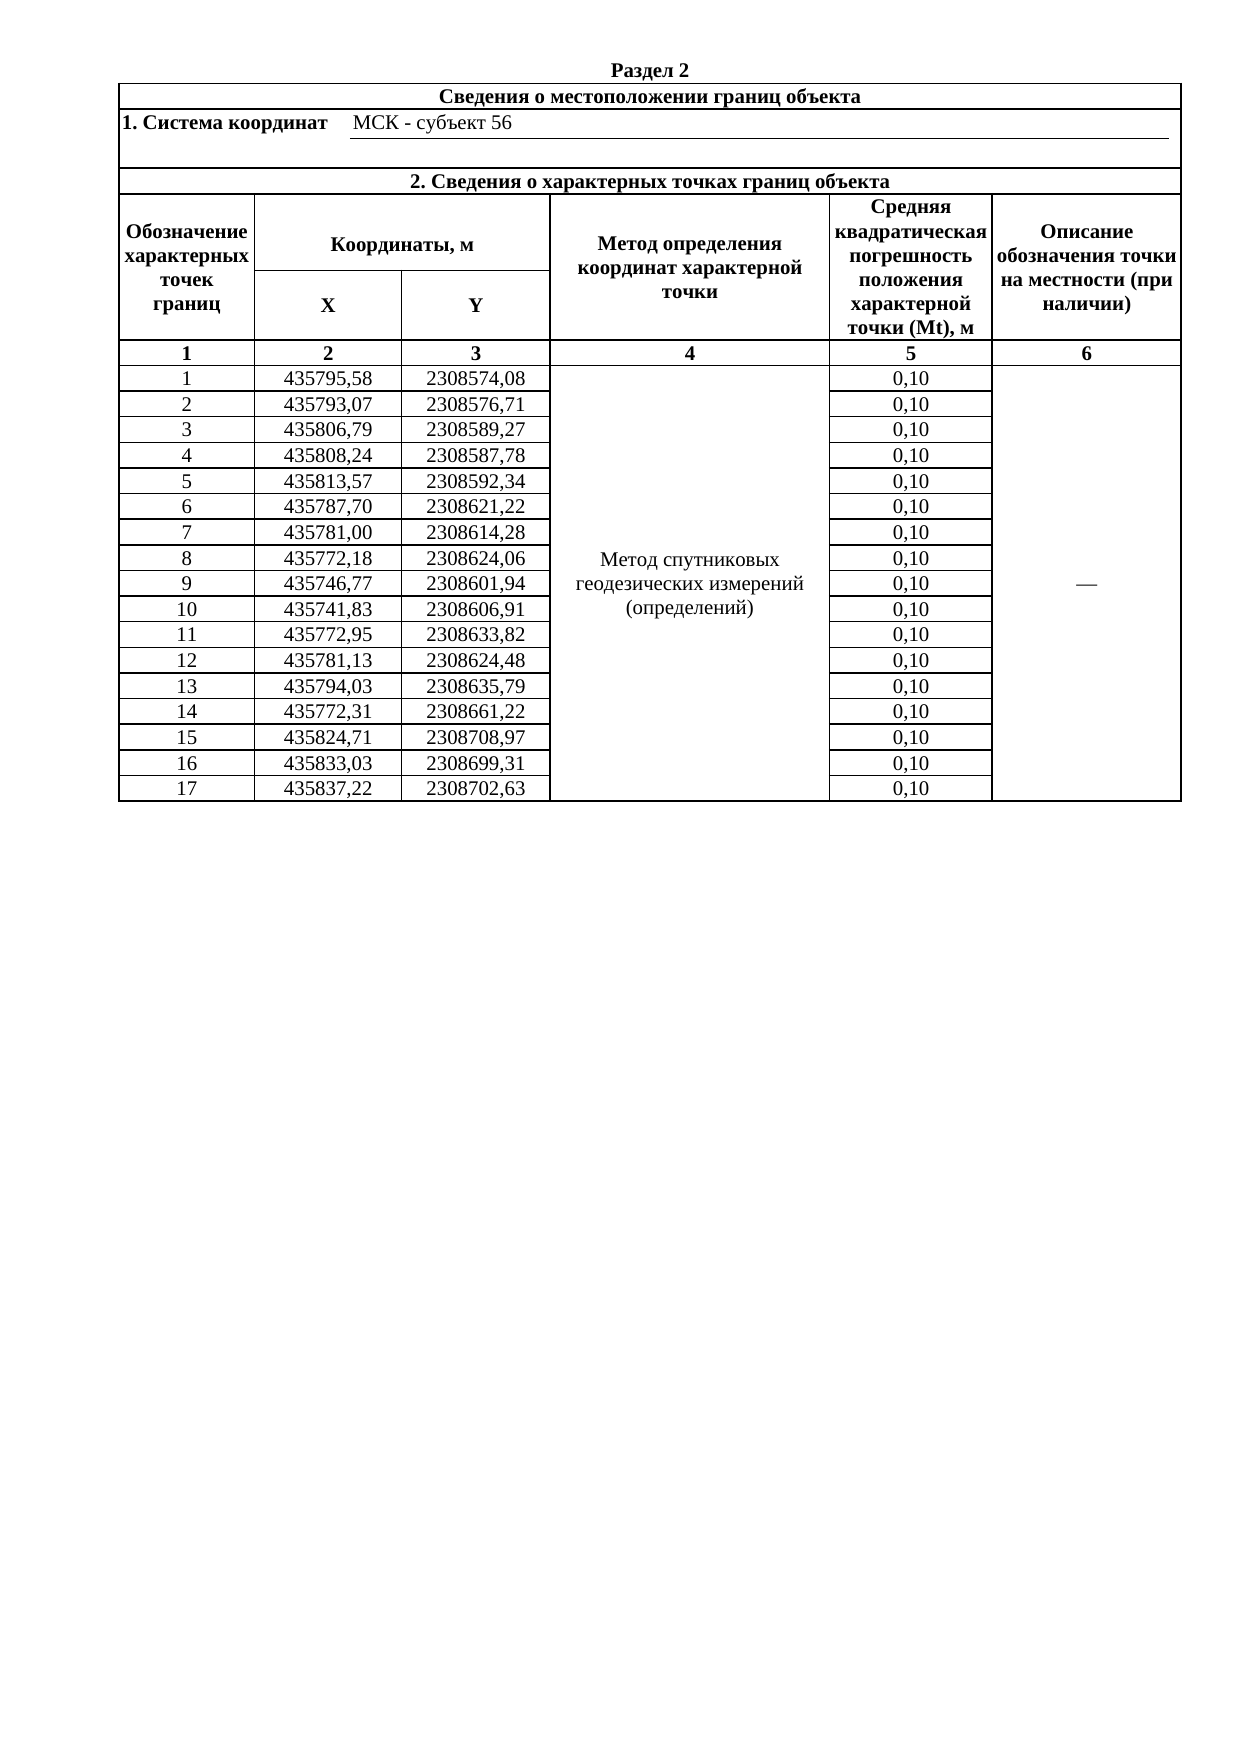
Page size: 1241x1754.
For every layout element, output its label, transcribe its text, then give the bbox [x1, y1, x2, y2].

table_cell 6 [120, 494, 254, 518]
table_cell Y [402, 271, 549, 339]
table_cell 3 [402, 341, 549, 364]
table_cell 0,10 [830, 597, 991, 621]
table_cell 0,10 [830, 392, 991, 416]
table_cell 2308601,94 [402, 571, 549, 595]
table_cell 5 [830, 341, 991, 364]
table_cell 3 [120, 417, 254, 441]
table_cell 2308592,34 [402, 469, 549, 493]
table_cell Средняя квадратическая погрешность положения характерной точки (Mt), м [830, 195, 991, 339]
table_cell 2308624,48 [402, 648, 549, 672]
table_cell 16 [120, 751, 254, 774]
table_cell 0,10 [830, 648, 991, 672]
table_cell 435772,95 [255, 622, 401, 646]
table_cell [119, 802, 1181, 806]
table_cell Описание обозначения точки на местности (при наличии) [993, 195, 1180, 339]
table_cell 2308661,22 [402, 699, 549, 723]
table_cell Метод определения координат характерной точки [551, 195, 829, 339]
table_cell 435781,00 [255, 520, 401, 544]
table_cell 435772,31 [255, 699, 401, 723]
table_cell Сведения о местоположении границ объекта [120, 84, 1180, 108]
table_cell 8 [120, 546, 254, 569]
table_cell 0,10 [830, 725, 991, 749]
table_cell 0,10 [830, 494, 991, 518]
table_cell 435795,58 [255, 366, 401, 390]
table_cell 0,10 [830, 571, 991, 595]
table_cell 0,10 [830, 674, 991, 698]
table_cell 435813,57 [255, 469, 401, 493]
table_cell 14 [120, 699, 254, 723]
table_cell 2. Сведения о характерных точках границ объекта [120, 169, 1180, 193]
table_cell 11 [120, 622, 254, 646]
table_cell 2308574,08 [402, 366, 549, 390]
table_cell 0,10 [830, 366, 991, 390]
table_cell 435746,77 [255, 571, 401, 595]
table_cell 0,10 [830, 417, 991, 441]
table_cell 0,10 [830, 546, 991, 569]
table_cell 435837,22 [255, 776, 401, 800]
table_cell 0,10 [830, 776, 991, 800]
table_cell Обозначение характерных точек границ [120, 195, 254, 339]
table_cell 4 [551, 341, 829, 364]
table_cell 0,10 [830, 751, 991, 774]
table_cell 0,10 [830, 699, 991, 723]
table_cell 2308635,79 [402, 674, 549, 698]
table_cell 15 [120, 725, 254, 749]
table_cell 4 [120, 443, 254, 467]
table_cell Метод спутниковых геодезических измерений (определений) [551, 366, 829, 800]
table_cell 17 [120, 776, 254, 800]
table_cell 435794,03 [255, 674, 401, 698]
table_cell 435793,07 [255, 392, 401, 416]
table_cell 2 [120, 392, 254, 416]
table_cell 1 [120, 341, 254, 364]
table_cell 7 [120, 520, 254, 544]
table_cell 435833,03 [255, 751, 401, 774]
table_cell Координаты, м [255, 195, 549, 269]
table_cell 2 [255, 341, 401, 364]
table_cell [1169, 110, 1180, 138]
table_cell 0,10 [830, 520, 991, 544]
table_cell 13 [120, 674, 254, 698]
table_cell — [993, 366, 1180, 800]
table_cell 435781,13 [255, 648, 401, 672]
table_cell 435808,24 [255, 443, 401, 467]
table_cell 2308576,71 [402, 392, 549, 416]
table_cell 1 [120, 366, 254, 390]
table_cell 1. Система координат [120, 110, 350, 138]
table_cell 9 [120, 571, 254, 595]
table_cell 0,10 [830, 622, 991, 646]
table_cell 0,10 [830, 469, 991, 493]
table_cell 2308624,06 [402, 546, 549, 569]
table_cell 2308699,31 [402, 751, 549, 774]
table_cell 435787,70 [255, 494, 401, 518]
table_cell 5 [120, 469, 254, 493]
table_cell 435772,18 [255, 546, 401, 569]
table_cell МСК - субъект 56 [350, 110, 1168, 138]
table_cell 2308587,78 [402, 443, 549, 467]
table_cell 435741,83 [255, 597, 401, 621]
table_cell 2308606,91 [402, 597, 549, 621]
table_cell 10 [120, 597, 254, 621]
table_cell 2308614,28 [402, 520, 549, 544]
table_cell 2308621,22 [402, 494, 549, 518]
table_cell 2308708,97 [402, 725, 549, 749]
table_cell [120, 138, 1180, 167]
table_cell 0,10 [830, 443, 991, 467]
table_cell 2308589,27 [402, 417, 549, 441]
table_header Раздел 2 [119, 59, 1181, 82]
table_cell 435806,79 [255, 417, 401, 441]
table_cell 435824,71 [255, 725, 401, 749]
table_cell 2308633,82 [402, 622, 549, 646]
table_cell 6 [993, 341, 1180, 364]
table_cell X [255, 271, 401, 339]
table_cell 2308702,63 [402, 776, 549, 800]
table_cell 12 [120, 648, 254, 672]
